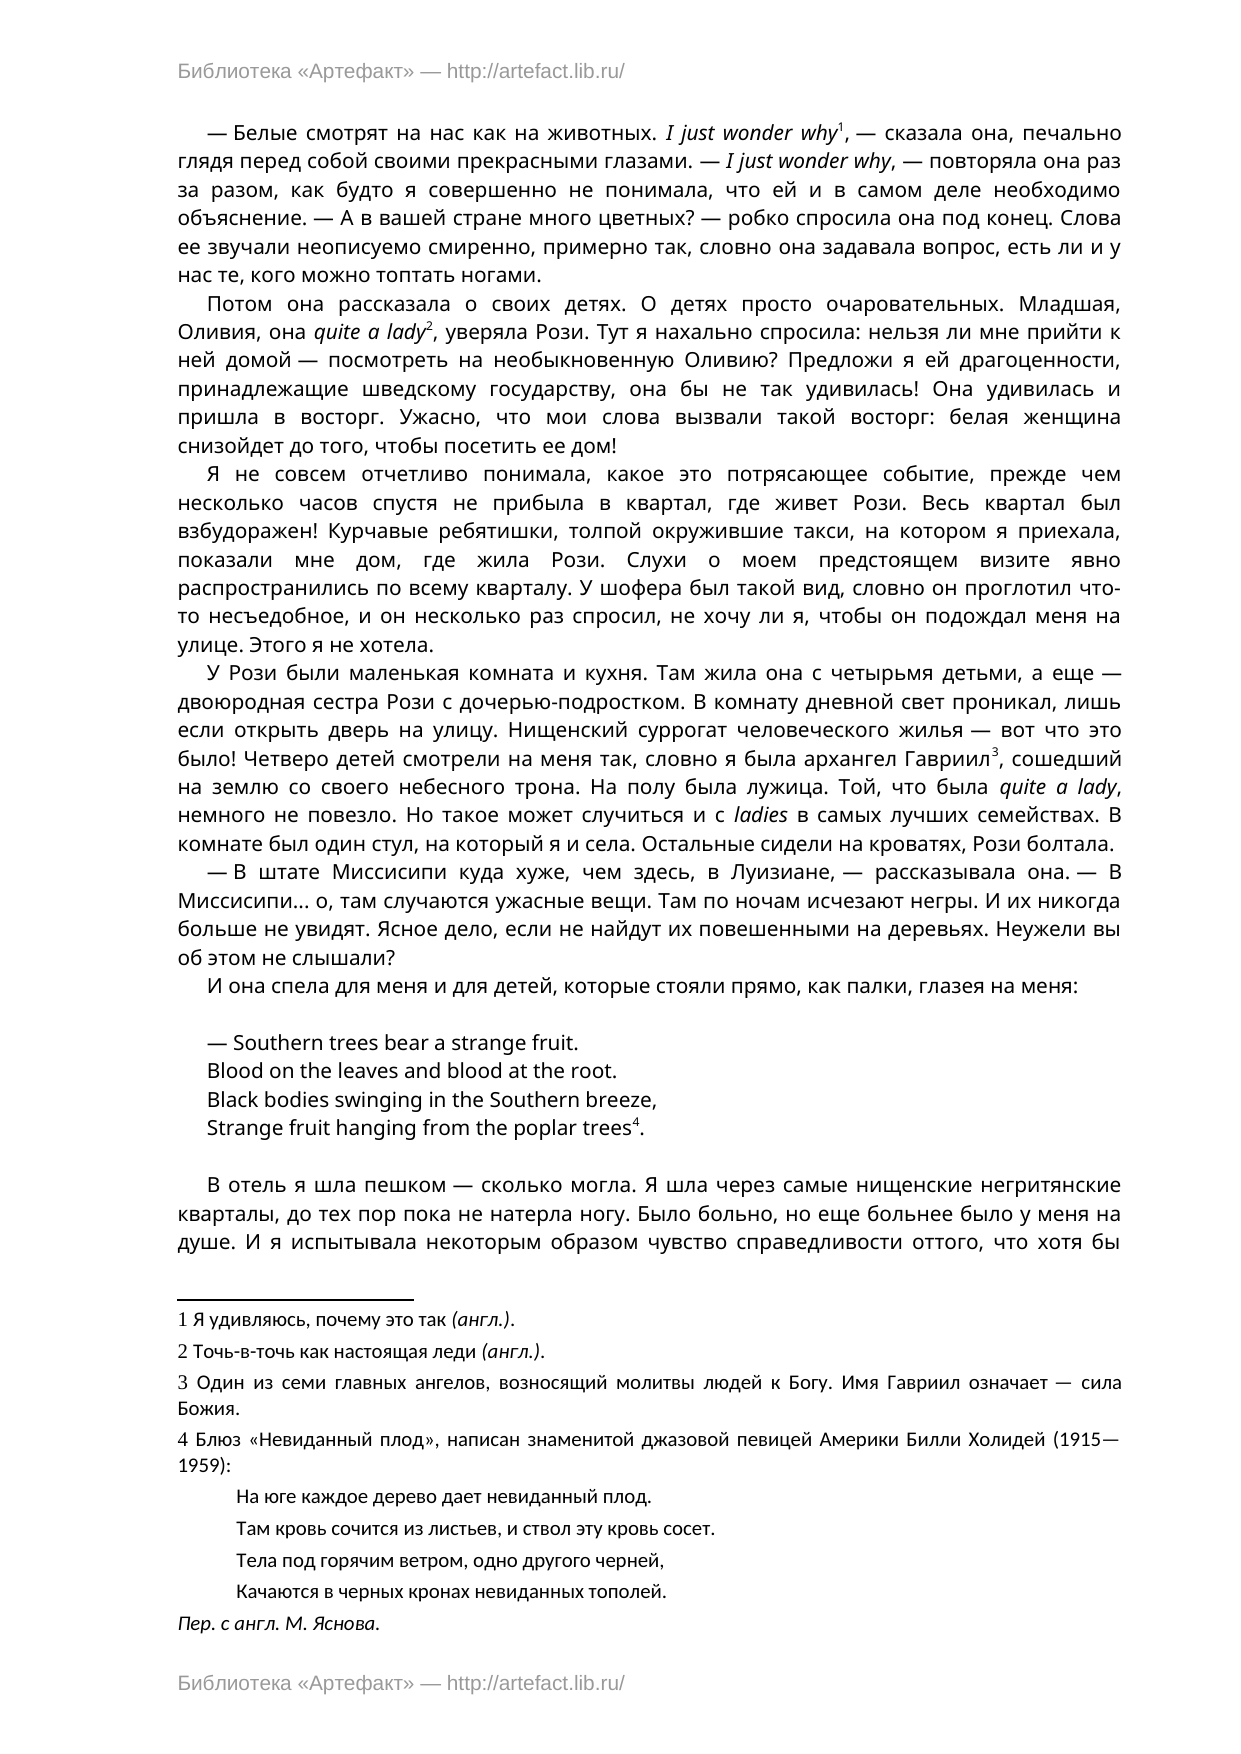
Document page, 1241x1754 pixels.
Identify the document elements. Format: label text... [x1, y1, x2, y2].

text Blood on the leaves and blood at the root. [177, 1057, 1122, 1085]
text — Southern trees bear a strange fruit. [177, 1028, 1122, 1057]
text Black bodies swinging in the Southern breeze, [177, 1085, 1122, 1113]
text Потом она рассказала о своих детях. О детях просто очаровательных. Младшая, Оливия, она quite a lady, уверяла Рози. Тут я нахально спросила: нельзя ли мне прийти к ней домой — посмотреть на необыкновенную Оливию? Предложи я ей драгоценности, принадлежащие шведскому государству, она бы не так удивилась! Она удивилась и пришла в восторг. Ужасно, что мои слова вызвали такой восторг: белая женщина снизойдет до того, чтобы посетить ее дом! [177, 289, 1122, 459]
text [177, 1170, 1122, 1256]
text — В штате Миссисипи куда хуже, чем здесь, в Луизиане, — рассказывала она. — В Миссисипи... о, там случаются ужасные вещи. Там по ночам исчезают негры. И их никогда больше не увидят. Ясное дело, если не найдут их повешенными на деревьях. Неужели вы об этом не слышали? [177, 857, 1122, 971]
text Я не совсем отчетливо понимала, какое это потрясающее событие, прежде чем несколько часов спустя не прибыла в квартал, где живет Рози. Весь квартал был взбудоражен! Курчавые ребятишки, толпой окружившие такси, на котором я приехала, показали мне дом, где жила Рози. Слухи о моем предстоящем визите явно распространились по всему кварталу. У шофера был такой вид, словно он проглотил что-то несъедобное, и он несколько раз спросил, не хочу ли я, чтобы он подождал меня на улице. Этого я не хотела. [177, 459, 1122, 658]
text И она спела для меня и для детей, которые стояли прямо, как палки, глазея на меня: [177, 971, 1122, 1000]
text Strange fruit hanging from the poplar trees. [177, 1113, 1122, 1142]
text У Рози были маленькая комната и кухня. Там жила она с четырьмя детьми, а еще — двоюродная сестра Рози с дочерью-подростком. В комнату дневной свет проникал, лишь если открыть дверь на улицу. Нищенский суррогат человеческого жилья — вот что это было! Четверо детей смотрели на меня так, словно я была архангел Гавриил, сошедший на землю со своего небесного трона. На полу была лужица. Той, что была quite a lady, немного не повезло. Но такое может случиться и с ladies в самых лучших семействах. В комнате был один стул, на который я и села. Остальные сидели на кроватях, Рози болтала. [177, 658, 1122, 857]
text — Белые смотрят на нас как на животных. I just wonder why, — сказала она, печально глядя перед собой своими прекрасными глазами. — I just wonder why, — повторяла она раз за разом, как будто я совершенно не понимала, что ей и в самом деле необходимо объяснение. — А в вашей стране много цветных? — робко спросила она под конец. Слова ее звучали неописуемо смиренно, примерно так, словно она задавала вопрос, есть ли и у нас те, кого можно топтать ногами. [177, 118, 1122, 289]
